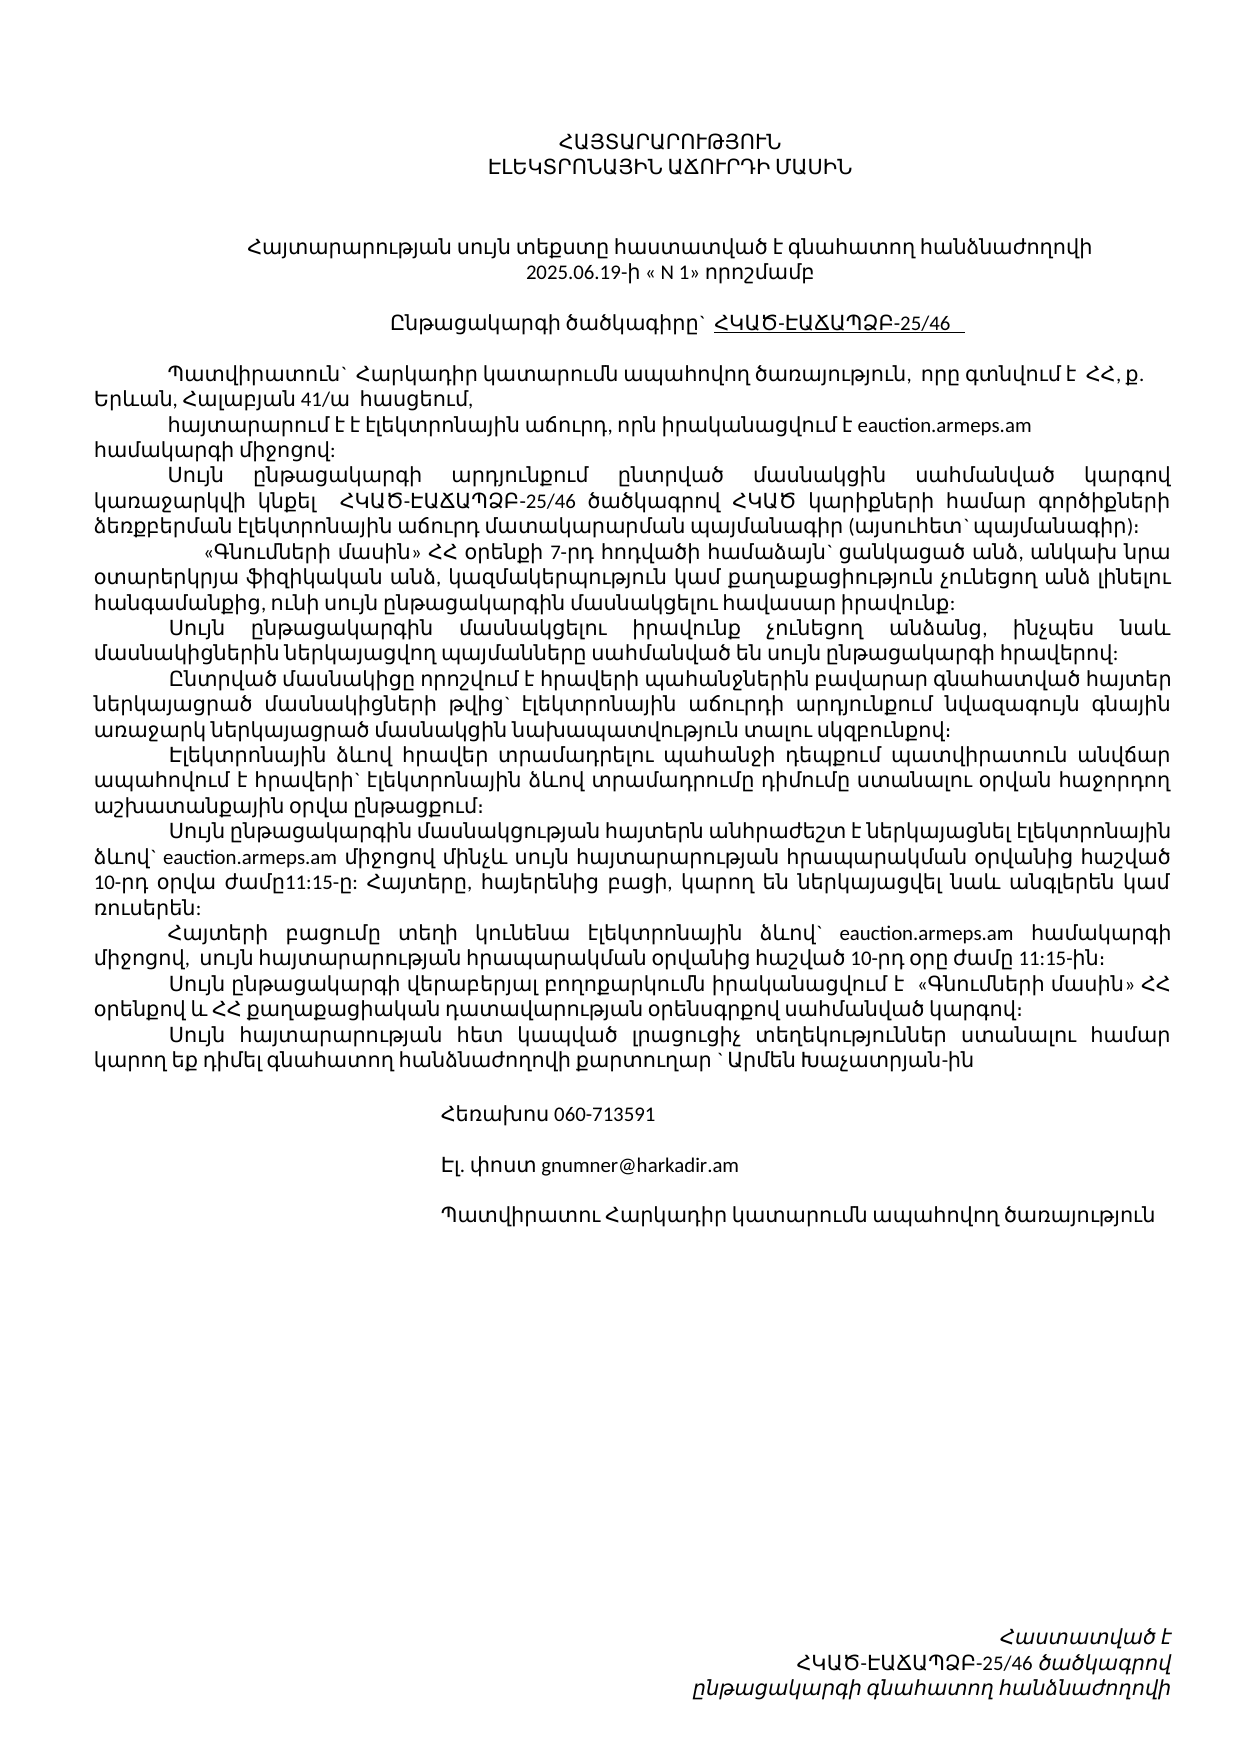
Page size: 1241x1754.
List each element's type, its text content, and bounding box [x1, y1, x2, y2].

text Սույն հայտարարության հետ կապված լրացուցիչ տեղեկություններ ստանալու համար կարող եք դիմել գնահատող հանձնաժողովի քարտուղար ` Արմեն Խաչատրյան-ին [94, 1022, 1171, 1073]
text Էլեկտրոնային ձևով հրավեր տրամադրելու պահանջի դեպքում պատվիրատուն անվճար ապահովում է հրավերի` էլեկտրոնային ձևով տրամադրումը դիմումը ստանալու օրվան հաջորդող աշխատանքային օրվա ընթացքում։ [94, 742, 1171, 818]
text Սույն ընթացակարգի վերաբերյալ բողոքարկումն իրականացվում է «Գնումների մասին» ՀՀ օրենքով և ՀՀ քաղաքացիական դատավարության օրենսգրքով սահմանված կարգով։ [94, 971, 1171, 1022]
text Սույն ընթացակարգին մասնակցելու իրավունք չունեցող անձանց, ինչպես նաև մասնակիցներին ներկայացվող պայմանները սահմանված են սույն ընթացակարգի հրավերով: [94, 615, 1171, 666]
text Ընտրված մասնակիցը որոշվում է հրավերի պահանջներին բավարար գնահատված հայտեր ներկայացրած մասնակիցների թվից` էլեկտրոնային աճուրդի արդյունքում նվազագույն գնային առաջարկ ներկայացրած մասնակցին նախապատվություն տալու սկզբունքով։ [94, 666, 1171, 742]
text Պատվիրատուն` Հարկադիր կատարումն ապահովող ծառայություն, որը գտնվում է ՀՀ, ք. Երևան, Հալաբյան 41/ա հասցեում, [94, 361, 1171, 412]
text Սույն ընթացակարգին մասնակցության հայտերն անհրաժեշտ է ներկայացնել էլեկտրոնային ձևով` eauction.armeps.am միջոցով մինչև սույն հայտարարության հրապարակման օրվանից հաշված 10-րդ օրվա ժամը11:15-ը: Հայտերը, հայերենից բացի, կարող են ներկայացվել նաև անգլերեն կամ ռուսերեն: [94, 818, 1171, 920]
text ԷԼԵԿՏՐՈՆԱՅԻՆ ԱՃՈՒՐԴԻ ՄԱՍԻՆ [94, 154, 1171, 180]
text Էլ. փոստ gnumner@harkadir.am [94, 1152, 1171, 1177]
text Ընթացակարգի ծածկագիրը` ՀԿԱԾ-ԷԱՃԱՊՁԲ-25/46 [94, 310, 1171, 336]
text Սույն ընթացակարգի արդյունքում ընտրված մասնակցին սահմանված կարգով կառաջարկվի կնքել ՀԿԱԾ-ԷԱՃԱՊՁԲ-25/46 ծածկագրով ՀԿԱԾ կարիքների համար գործիքների ձեռքբերման էլեկտրոնային աճուրդ մատակարարման պայմանագիր (այսուհետ` պայմանագիր)։ [94, 463, 1171, 539]
text Պատվիրատու Հարկադիր կատարումն ապահովող ծառայություն [94, 1203, 1171, 1228]
text ՀԱՅՏԱՐԱՐՈՒԹՅՈՒՆ [94, 129, 1171, 154]
text ՀԿԱԾ-ԷԱՃԱՊՁԲ-25/46 ծածկագրով [94, 1650, 1171, 1675]
text ընթացակարգի գնահատող հանձնաժողովի [94, 1675, 1171, 1701]
text «Գնումների մասին» ՀՀ օրենքի 7-րդ հոդվածի համաձայն` ցանկացած անձ, անկախ նրա օտարերկրյա ֆիզիկական անձ, կազմակերպություն կամ քաղաքացիություն չունեցող անձ լինելու հանգամանքից, ունի սույն ընթացակարգին մասնակցելու հավասար իրավունք: [94, 539, 1171, 615]
text հայտարարում է է էլեկտրոնային աճուրդ, որն իրականացվում է eauction.armeps.am համակարգի միջոցով: [94, 412, 1171, 463]
text Հաստատված է [94, 1624, 1171, 1650]
text Հայտերի բացումը տեղի կունենա էլեկտրոնային ձևով` eauction.armeps.am համակարգի միջոցով, սույն հայտարարության հրապարակման օրվանից հաշված 10-րդ օրը ժամը 11:15-ին։ [94, 920, 1171, 971]
text 2025.06.19 -ի « N 1» որոշմամբ [94, 259, 1171, 285]
text Հեռախոս 060-713591 [94, 1101, 1171, 1126]
text Հայտարարության սույն տեքստը հաստատված է գնահատող հանձնաժողովի [94, 234, 1171, 259]
